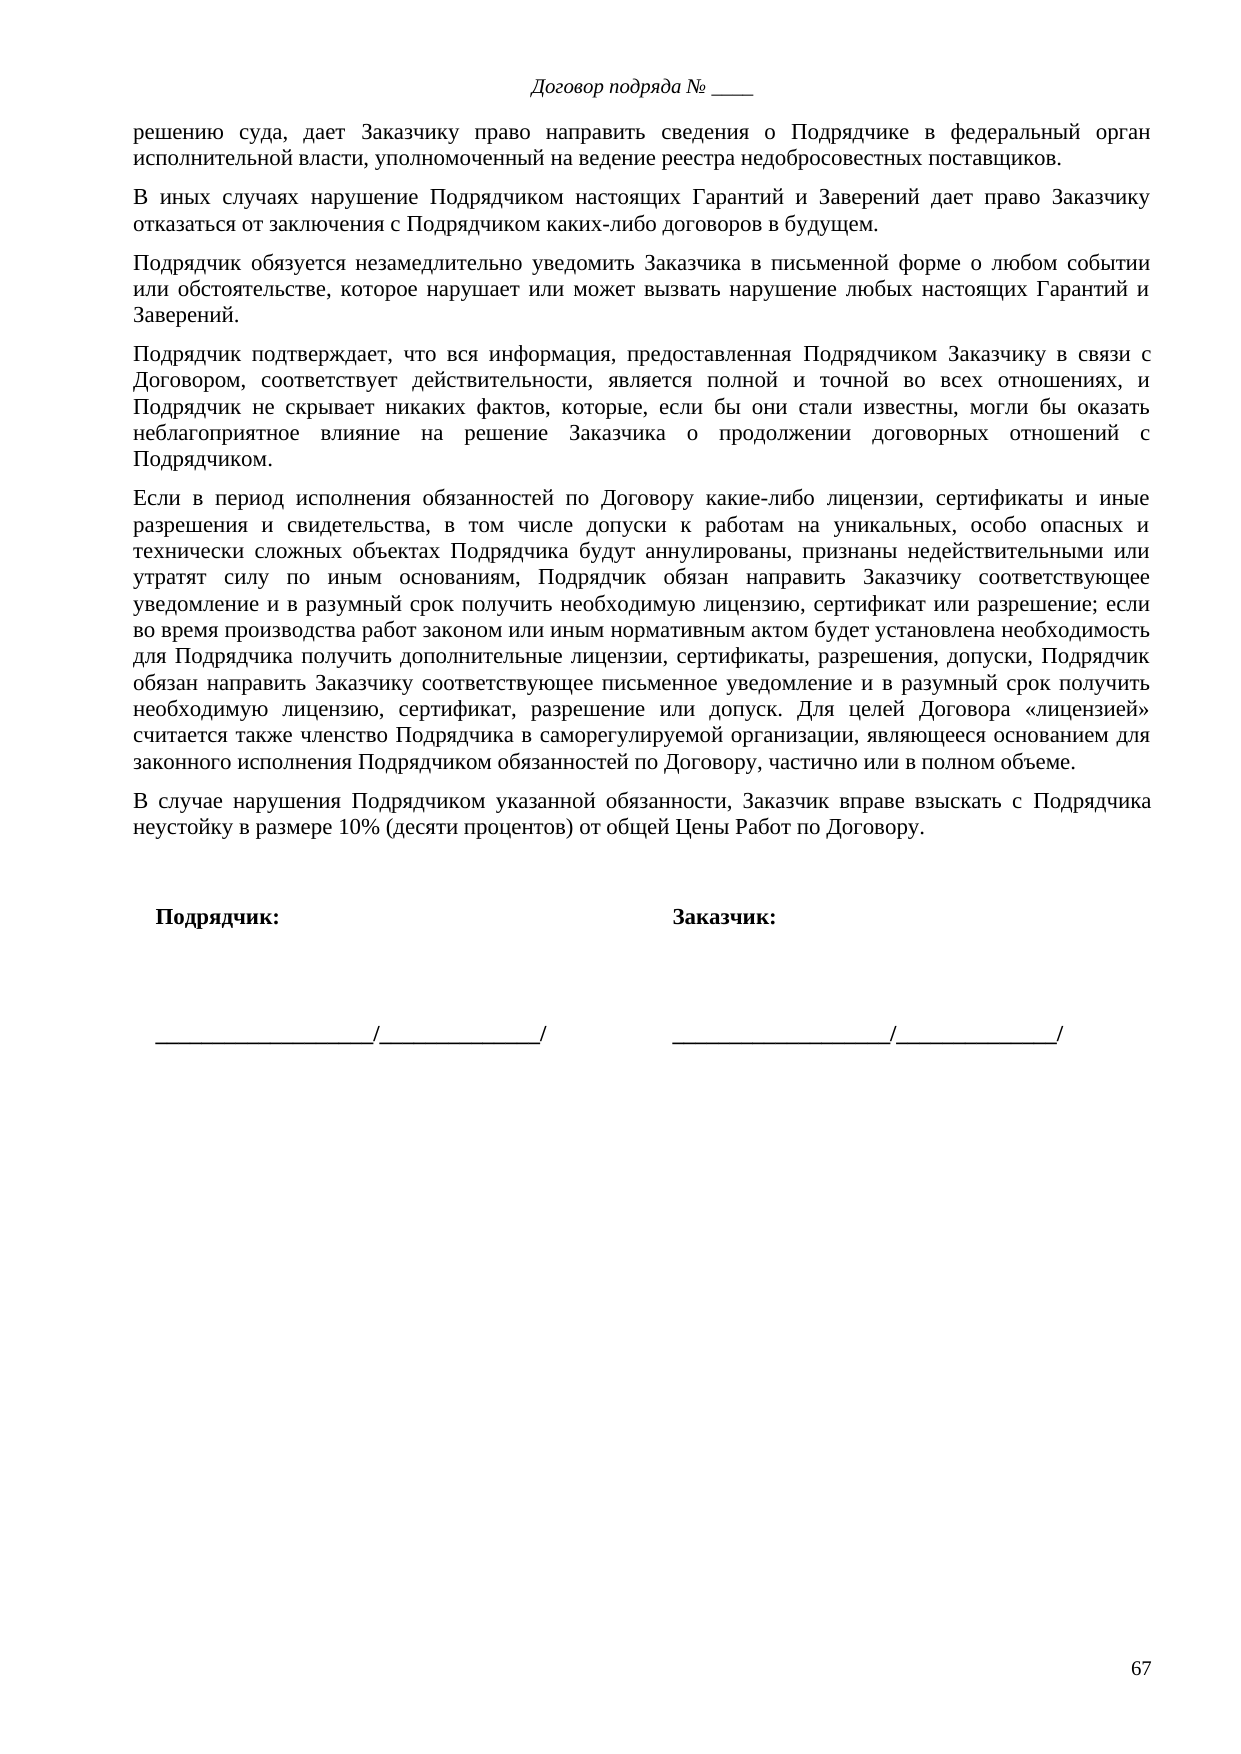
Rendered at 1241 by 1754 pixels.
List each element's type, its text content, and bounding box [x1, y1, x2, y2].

table_header Заказчик: ___________________/______________/ [587, 891, 1082, 1059]
text Если в период исполнения обязанностей по Договору какие-либо лицензии, сертификаты и иные разрешения и свидетельства, в том числе допуски к работам на уникальных, особо опасных и технически сложных объектах Подрядчика будут аннулированы, признаны недействительными или утратят силу по иным основаниям, Подрядчик обязан направить Заказчику соответствующее уведомление и в разумный срок получить необходимую лицензию, сертификат или разрешение; если во время производства работ законом или иным нормативным актом будет установлена необходимость для Подрядчика получить дополнительные лицензии, сертификаты, разрешения, допуски, Подрядчик обязан направить Заказчику соответствующее письменное уведомление и в разумный срок получить необходимую лицензию, сертификат, разрешение или допуск. Для целей Договора «лицензией» считается также членство Подрядчика в саморегулируемой организации, являющееся основанием для законного исполнения Подрядчиком обязанностей по Договору, частично или в полном объеме. [133, 484, 1152, 774]
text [133, 118, 1152, 171]
text Подрядчик обязуется незамедлительно уведомить Заказчика в письменной форме о любом событии или обстоятельстве, которое нарушает или может вызвать нарушение любых настоящих Гарантий и Заверений. [133, 248, 1152, 328]
table_header Подрядчик: ___________________/______________/ [144, 891, 587, 1059]
text Подрядчик подтверждает, что вся информация, предоставленная Подрядчиком Заказчику в связи с Договором, соответствует действительности, является полной и точной во всех отношениях, и Подрядчик не скрывает никаких фактов, которые, если бы они стали известны, могли бы оказать неблагоприятное влияние на решение Заказчика о продолжении договорных отношений с Подрядчиком. [133, 340, 1152, 472]
text В иных случаях нарушение Подрядчиком настоящих Гарантий и Заверений дает право Заказчику отказаться от заключения с Подрядчиком каких-либо договоров в будущем. [133, 183, 1152, 236]
text В случае нарушения Подрядчиком указанной обязанности, Заказчик вправе взыскать с Подрядчика неустойку в размере 10% (десяти процентов) от общей Цены Работ по Договору. [133, 787, 1152, 839]
